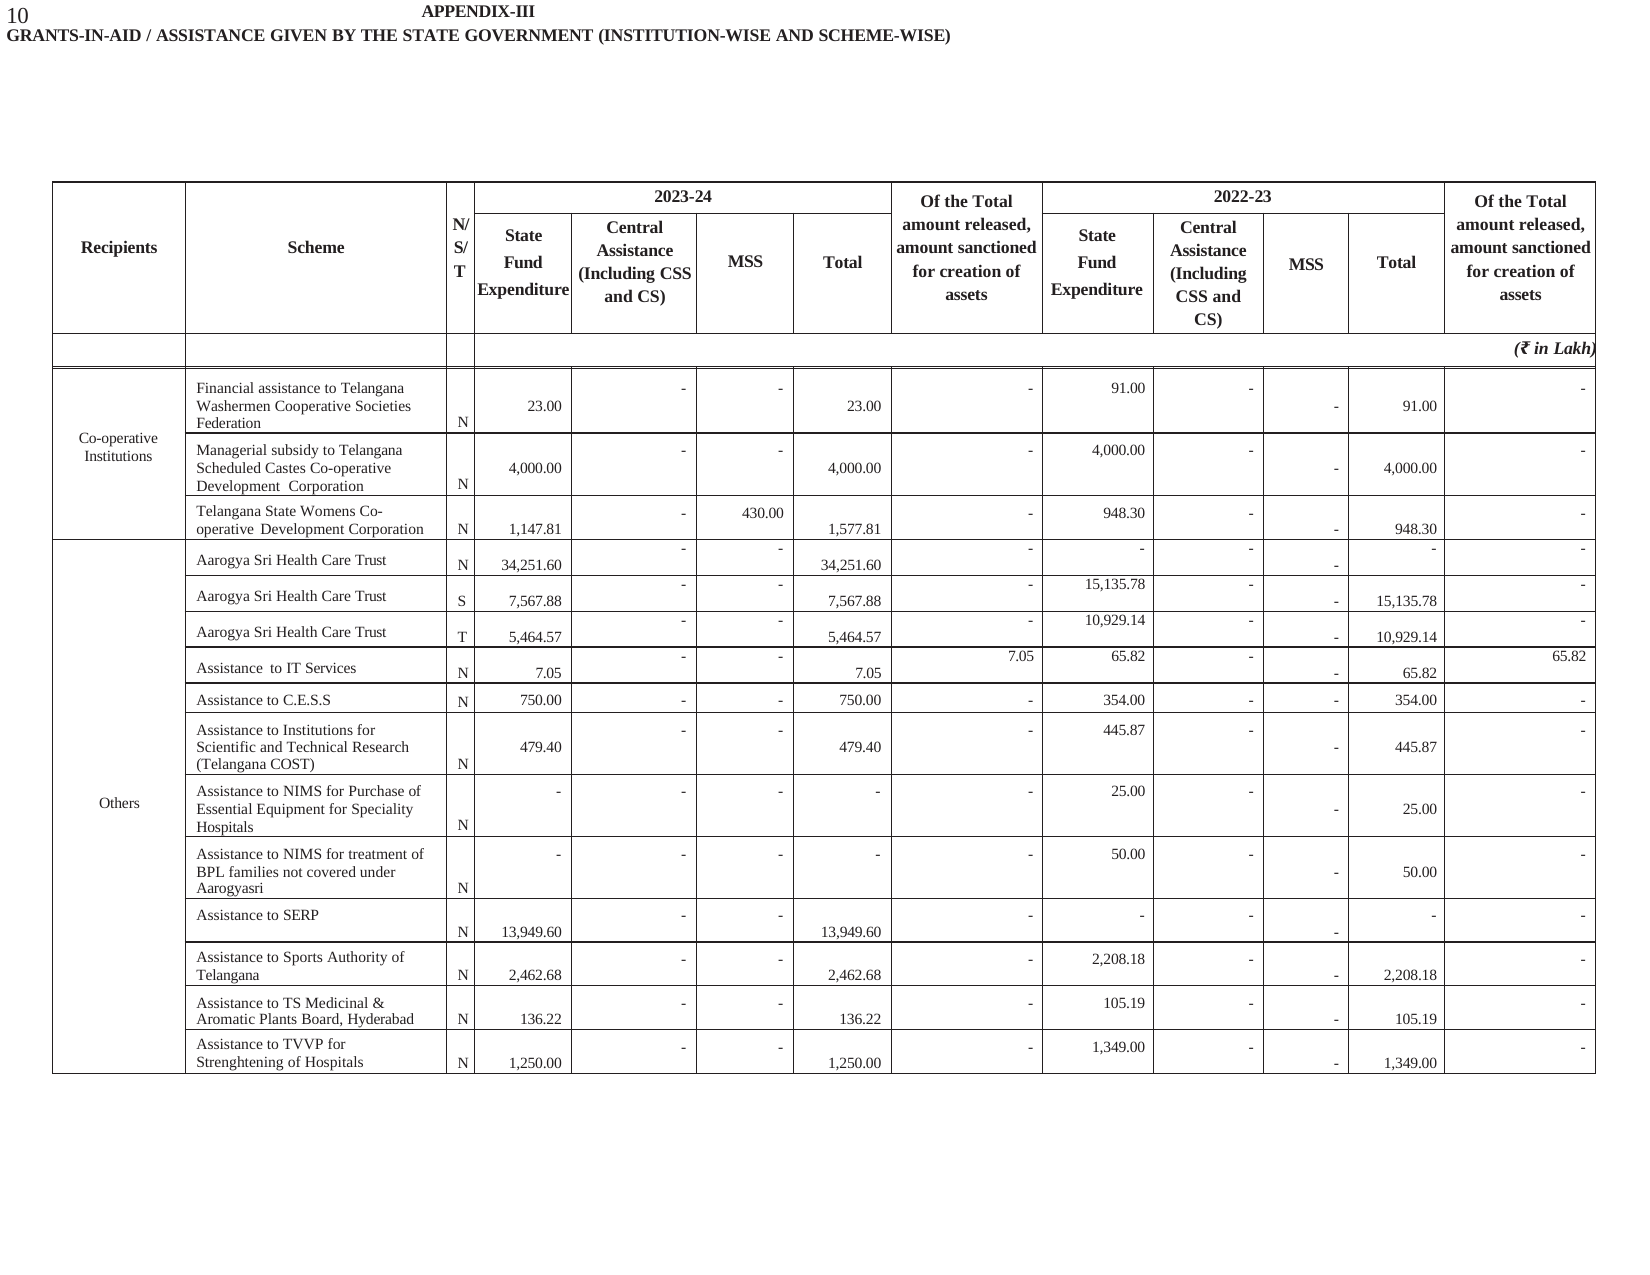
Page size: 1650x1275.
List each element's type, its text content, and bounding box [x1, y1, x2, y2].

table_cell - [1264, 496, 1348, 539]
table_cell - [892, 1030, 1042, 1072]
table_cell - [1264, 576, 1348, 611]
table_cell - [697, 684, 793, 712]
table_cell - [1445, 496, 1595, 539]
table_cell - [697, 1030, 793, 1072]
table_cell 1,147.81 [475, 496, 571, 539]
table_cell [186, 334, 446, 366]
table_cell - [697, 648, 793, 682]
table_cell Co-operative Institutions [53, 369, 185, 539]
table_cell 354.00 [1349, 684, 1444, 712]
table_cell 10,929.14 [1043, 612, 1153, 646]
table_cell - [572, 540, 696, 574]
table_cell - [1154, 496, 1263, 539]
table_cell - [892, 684, 1042, 712]
table_cell - [1154, 899, 1263, 941]
table_cell - [697, 943, 793, 985]
table_cell - [892, 540, 1042, 574]
table_cell - [892, 369, 1042, 432]
table_cell 50.00 [1349, 837, 1444, 898]
table_cell - [572, 369, 696, 432]
table_cell 430.00 [697, 496, 793, 539]
table_cell - [572, 648, 696, 682]
table_cell 1,250.00 [475, 1030, 571, 1072]
table_cell Total [794, 214, 891, 333]
table_cell - [1445, 775, 1595, 836]
table_header 2023-24 [475, 183, 891, 212]
table_cell - [697, 369, 793, 432]
table_cell - [892, 899, 1042, 941]
table_cell 25.00 [1043, 775, 1153, 836]
table_cell - [1264, 943, 1348, 985]
table_cell - [892, 986, 1042, 1029]
table_cell 445.87 [1043, 713, 1153, 773]
table_cell Assistance to SERP [186, 899, 446, 941]
table_cell N [447, 540, 474, 574]
table_cell - [1445, 369, 1595, 432]
table_cell - [697, 986, 793, 1029]
table_cell N [447, 775, 474, 836]
table_cell 4,000.00 [1349, 434, 1444, 495]
table_cell - [1154, 775, 1263, 836]
table_cell N [447, 369, 474, 432]
table_cell [53, 334, 185, 366]
table_cell - [1154, 434, 1263, 495]
table_cell - [1445, 434, 1595, 495]
table_cell (₹ in Lakh) [475, 334, 1595, 366]
table_cell - [1264, 648, 1348, 682]
table_cell T [447, 612, 474, 646]
table_cell Assistance to NIMS for treatment of BPL families not covered under Aarogyasri [186, 837, 446, 898]
table_cell Total [1349, 214, 1444, 333]
table_cell - [475, 775, 571, 836]
table_cell MSS [1264, 214, 1348, 333]
table_cell - [1154, 576, 1263, 611]
table_cell State Fund Expenditure [1043, 214, 1153, 333]
table_cell - [572, 986, 696, 1029]
table_cell Assistance to C.E.S.S [186, 684, 446, 712]
table_cell 105.19 [1043, 986, 1153, 1029]
table_cell - [794, 837, 891, 898]
table_cell - [1154, 986, 1263, 1029]
table_cell - [1264, 713, 1348, 773]
table_header N/ S/ T [447, 183, 474, 333]
table_cell - [697, 612, 793, 646]
table_cell Aarogya Sri Health Care Trust [186, 612, 446, 646]
table_cell N [447, 1030, 474, 1072]
table_cell 7.05 [475, 648, 571, 682]
table_cell - [892, 837, 1042, 898]
table_cell - [1264, 369, 1348, 432]
table_cell S [447, 576, 474, 611]
table_cell - [697, 775, 793, 836]
table_cell - [1264, 540, 1348, 574]
table_cell - [572, 775, 696, 836]
table_cell Central Assistance (Including CSS and CS) [1154, 214, 1263, 333]
table_cell 948.30 [1043, 496, 1153, 539]
table_cell N [447, 986, 474, 1029]
table_cell 136.22 [794, 986, 891, 1029]
table_cell Assistance to Sports Authority of Telangana [186, 943, 446, 985]
table_cell 50.00 [1043, 837, 1153, 898]
table_cell - [892, 612, 1042, 646]
table_cell MSS [697, 214, 793, 333]
table_cell Assistance to IT Services [186, 648, 446, 682]
table_cell - [1349, 540, 1444, 574]
table_cell - [1264, 1030, 1348, 1072]
table_cell 91.00 [1349, 369, 1444, 432]
table_cell - [697, 434, 793, 495]
table_cell 7.05 [794, 648, 891, 682]
table_cell - [1154, 1030, 1263, 1072]
table_cell - [1445, 684, 1595, 712]
table_cell 4,000.00 [475, 434, 571, 495]
table_cell 2,208.18 [1043, 943, 1153, 985]
table_cell - [892, 434, 1042, 495]
table_cell 7,567.88 [794, 576, 891, 611]
table_cell 750.00 [475, 684, 571, 712]
table_cell - [572, 713, 696, 773]
table_cell 1,577.81 [794, 496, 891, 539]
table_cell 4,000.00 [794, 434, 891, 495]
table_cell - [1445, 1030, 1595, 1072]
table_cell Central Assistance (Including CSS and CS) [572, 214, 696, 333]
table_cell N [447, 837, 474, 898]
table_cell N [447, 899, 474, 941]
table_cell 25.00 [1349, 775, 1444, 836]
table_cell - [1154, 612, 1263, 646]
table_cell - [1445, 837, 1595, 898]
table_cell - [1264, 837, 1348, 898]
table_cell - [697, 576, 793, 611]
table_cell - [572, 576, 696, 611]
table_cell - [1154, 369, 1263, 432]
table_cell - [1264, 434, 1348, 495]
table_cell 948.30 [1349, 496, 1444, 539]
table_cell - [697, 713, 793, 773]
table_cell 479.40 [794, 713, 891, 773]
table_cell 13,949.60 [794, 899, 891, 941]
table_cell - [1154, 713, 1263, 773]
table_cell 34,251.60 [475, 540, 571, 574]
table_cell - [892, 775, 1042, 836]
table_cell 91.00 [1043, 369, 1153, 432]
table_cell 1,349.00 [1349, 1030, 1444, 1072]
table_cell - [1043, 540, 1153, 574]
table_cell - [572, 899, 696, 941]
table_cell - [1264, 684, 1348, 712]
table_cell 2,462.68 [794, 943, 891, 985]
table_cell - [697, 837, 793, 898]
table_cell - [572, 684, 696, 712]
table_cell 65.82 [1349, 648, 1444, 682]
table_cell 7.05 [892, 648, 1042, 682]
table_cell 105.19 [1349, 986, 1444, 1029]
table_cell - [697, 540, 793, 574]
table_cell - [1154, 684, 1263, 712]
table_cell Assistance to Institutions for Scientific and Technical Research (Telangana COST) [186, 713, 446, 773]
table_cell - [572, 837, 696, 898]
table_cell - [1349, 899, 1444, 941]
table_cell 5,464.57 [475, 612, 571, 646]
table_cell 445.87 [1349, 713, 1444, 773]
table_cell 2,208.18 [1349, 943, 1444, 985]
table_cell - [572, 612, 696, 646]
table_cell - [475, 837, 571, 898]
table_cell State Fund Expenditure [475, 214, 571, 333]
table_cell - [1445, 899, 1595, 941]
table_cell - [572, 1030, 696, 1072]
table_cell 5,464.57 [794, 612, 891, 646]
table_cell - [892, 576, 1042, 611]
table_cell - [697, 899, 793, 941]
table_cell - [1445, 986, 1595, 1029]
table_cell - [892, 713, 1042, 773]
table_cell 15,135.78 [1349, 576, 1444, 611]
table_cell - [572, 496, 696, 539]
table_cell - [794, 775, 891, 836]
table_cell 479.40 [475, 713, 571, 773]
table_cell Telangana State Womens Co- operative Development Corporation [186, 496, 446, 539]
table_cell 23.00 [475, 369, 571, 432]
table_header 2022-23 [1043, 183, 1444, 212]
table_header Recipients [53, 183, 185, 333]
table_cell N [447, 943, 474, 985]
table_cell - [1154, 943, 1263, 985]
table_cell 34,251.60 [794, 540, 891, 574]
table_cell Aarogya Sri Health Care Trust [186, 540, 446, 574]
table_cell - [1154, 540, 1263, 574]
table_cell - [572, 434, 696, 495]
table_cell N [447, 434, 474, 495]
table_cell Assistance to NIMS for Purchase of Essential Equipment for Speciality Hospitals [186, 775, 446, 836]
table_cell 136.22 [475, 986, 571, 1029]
table_cell 2,462.68 [475, 943, 571, 985]
table_cell 65.82 [1445, 648, 1595, 682]
table_cell 1,250.00 [794, 1030, 891, 1072]
table_cell - [1445, 540, 1595, 574]
table_cell Aarogya Sri Health Care Trust [186, 576, 446, 611]
table_cell - [1445, 576, 1595, 611]
table_cell Financial assistance to Telangana Washermen Cooperative Societies Federation [186, 369, 446, 432]
table_cell - [1043, 899, 1153, 941]
table_cell N [447, 496, 474, 539]
table_cell 15,135.78 [1043, 576, 1153, 611]
table_cell - [1264, 986, 1348, 1029]
table_cell 354.00 [1043, 684, 1153, 712]
table_cell 13,949.60 [475, 899, 571, 941]
table_header Of the Total amount released, amount sanctioned for creation of assets [1445, 183, 1595, 333]
table_cell [447, 334, 474, 366]
table_cell - [1264, 612, 1348, 646]
table_cell - [1154, 648, 1263, 682]
table_cell - [1445, 713, 1595, 773]
table_cell 65.82 [1043, 648, 1153, 682]
table_cell N [447, 684, 474, 712]
table_cell - [892, 943, 1042, 985]
table_cell N [447, 713, 474, 773]
table_cell 1,349.00 [1043, 1030, 1153, 1072]
table_cell - [1445, 612, 1595, 646]
table_cell - [892, 496, 1042, 539]
table_cell N [447, 648, 474, 682]
table_cell 10,929.14 [1349, 612, 1444, 646]
table_cell Managerial subsidy to Telangana Scheduled Castes Co-operative Development Corporation [186, 434, 446, 495]
table_cell Assistance to TS Medicinal & Aromatic Plants Board, Hyderabad [186, 986, 446, 1029]
table_header Of the Total amount released, amount sanctioned for creation of assets [892, 183, 1042, 333]
table_cell Others [53, 540, 185, 1072]
table_cell - [1264, 899, 1348, 941]
table_cell 4,000.00 [1043, 434, 1153, 495]
table_cell 23.00 [794, 369, 891, 432]
table_cell - [1154, 837, 1263, 898]
table_cell - [1264, 775, 1348, 836]
table_cell 7,567.88 [475, 576, 571, 611]
table_cell 750.00 [794, 684, 891, 712]
table_cell Assistance to TVVP for Strenghtening of Hospitals [186, 1030, 446, 1072]
table_cell - [1445, 943, 1595, 985]
table_cell - [572, 943, 696, 985]
table_header Scheme [186, 183, 446, 333]
